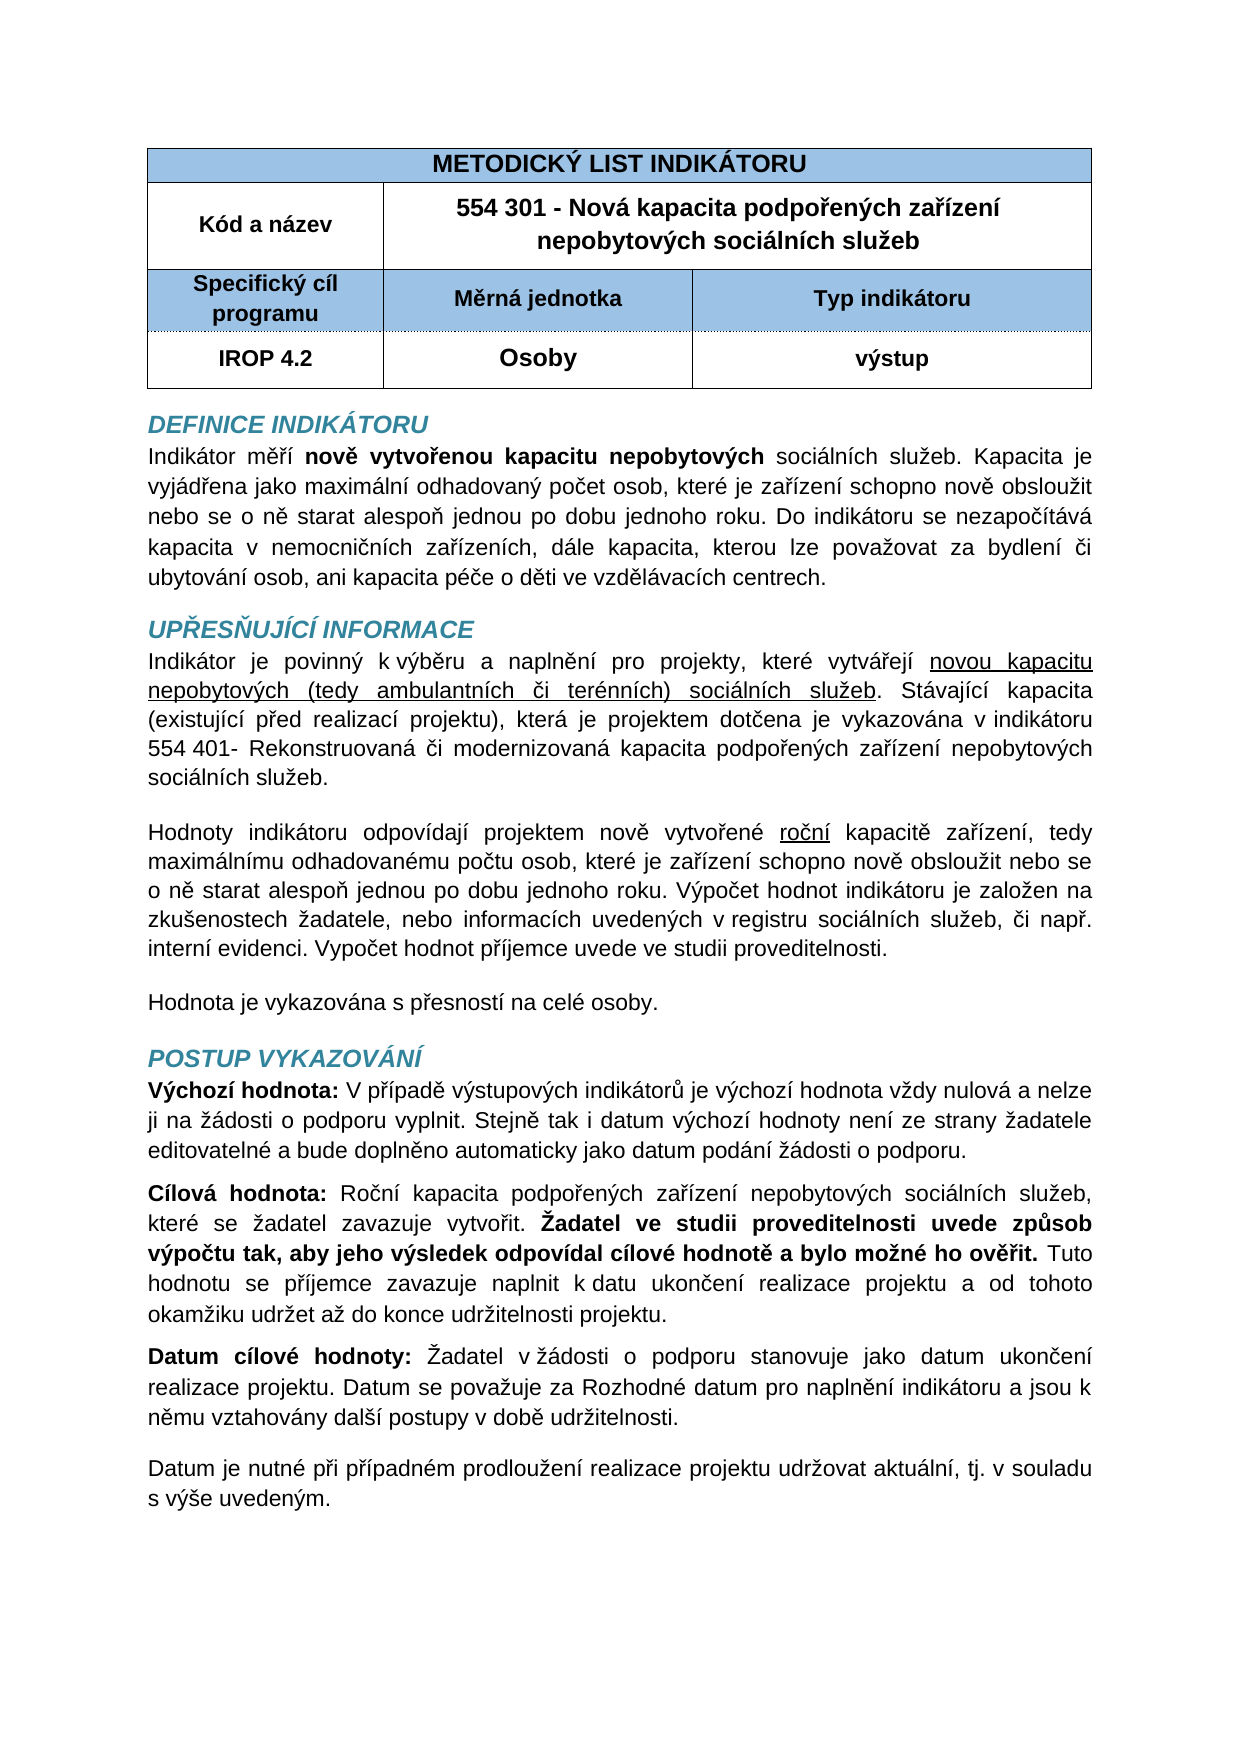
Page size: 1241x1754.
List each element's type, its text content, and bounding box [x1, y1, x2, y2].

text Datum je nutné při případném prodloužení realizace projektu udržovat aktuální, tj. v souladu s výše uvedeným. [148, 1455, 1093, 1511]
text Hodnoty indikátoru odpovídají projektem nově vytvořené roční kapacitě zařízení, tedy maximálnímu odhadovanému počtu osob, které je zařízení schopno nově obsloužit nebo se o ně starat alespoň jednou po dobu jednoho roku. Výpočet hodnot indikátoru je založen na zkušenostech žadatele, nebo informacích uvedených v registru sociálních služeb, či např. interní evidenci. Vypočet hodnot příjemce uvede ve studii proveditelnosti. [148, 818, 1093, 962]
text Upřesňující informace [148, 615, 1075, 643]
table_cell Typ indikátoru [693, 270, 1091, 331]
table_cell 554 301 - Nová kapacita podpořených zařízení nepobytových sociálních služeb [384, 183, 1091, 269]
table_cell Kód a název [148, 183, 383, 269]
text Indikátor je povinný k výběru a naplnění pro projekty, které vytvářejí novou kapacitu nepobytových (tedy ambulantních či terénních) sociálních služeb. Stávající kapacita (existující před realizací projektu), která je projektem dotčena je vykazována v indikátoru 554 401- Rekonstruovaná či modernizovaná kapacita podpořených zařízení nepobytových sociálních služeb. [148, 648, 1093, 791]
text postup vykazování [148, 1043, 1093, 1072]
text Cílová hodnota: Roční kapacita podpořených zařízení nepobytových sociálních služeb, které se žadatel zavazuje vytvořit. Žadatel ve studii proveditelnosti uvede způsob výpočtu tak, aby jeho výsledek odpovídal cílové hodnotě a bylo možné ho ověřit. Tuto hodnotu se příjemce zavazuje naplnit k datu ukončení realizace projektu a od tohoto okamžiku udržet až do konce udržitelnosti projektu. [148, 1180, 1093, 1327]
text Indikátor měří nově vytvořenou kapacitu nepobytových sociálních služeb. Kapacita je vyjádřena jako maximální odhadovaný počet osob, které je zařízení schopno nově obsloužit nebo se o ně starat alespoň jednou po dobu jednoho roku. Do indikátoru se nezapočítává kapacita v nemocničních zařízeních, dále kapacita, kterou lze považovat za bydlení či ubytování osob, ani kapacita péče o děti ve vzdělávacích centrech. [148, 443, 1093, 590]
text Výchozí hodnota: V případě výstupových indikátorů je výchozí hodnota vždy nulová a nelze ji na žádosti o podporu vyplnit. Stejně tak i datum výchozí hodnoty není ze strany žadatele editovatelné a bude doplněno automaticky jako datum podání žádosti o podporu. [148, 1077, 1093, 1163]
table_cell Měrná jednotka [384, 270, 692, 331]
text Datum cílové hodnoty: Žadatel v žádosti o podporu stanovuje jako datum ukončení realizace projektu. Datum se považuje za Rozhodné datum pro naplnění indikátoru a jsou k němu vztahovány další postupy v době udržitelnosti. [148, 1343, 1093, 1430]
text Definice indikátoru [148, 410, 1075, 438]
text Hodnota je vykazována s přesností na celé osoby. [148, 989, 1093, 1016]
table_cell Specifický cíl programu [148, 270, 383, 331]
table_cell IROP 4.2 [148, 331, 383, 388]
table_cell Osoby [384, 331, 692, 388]
table_header METODICKÝ LIST INDIKÁTORU [148, 149, 1091, 182]
table_cell výstup [693, 331, 1091, 388]
